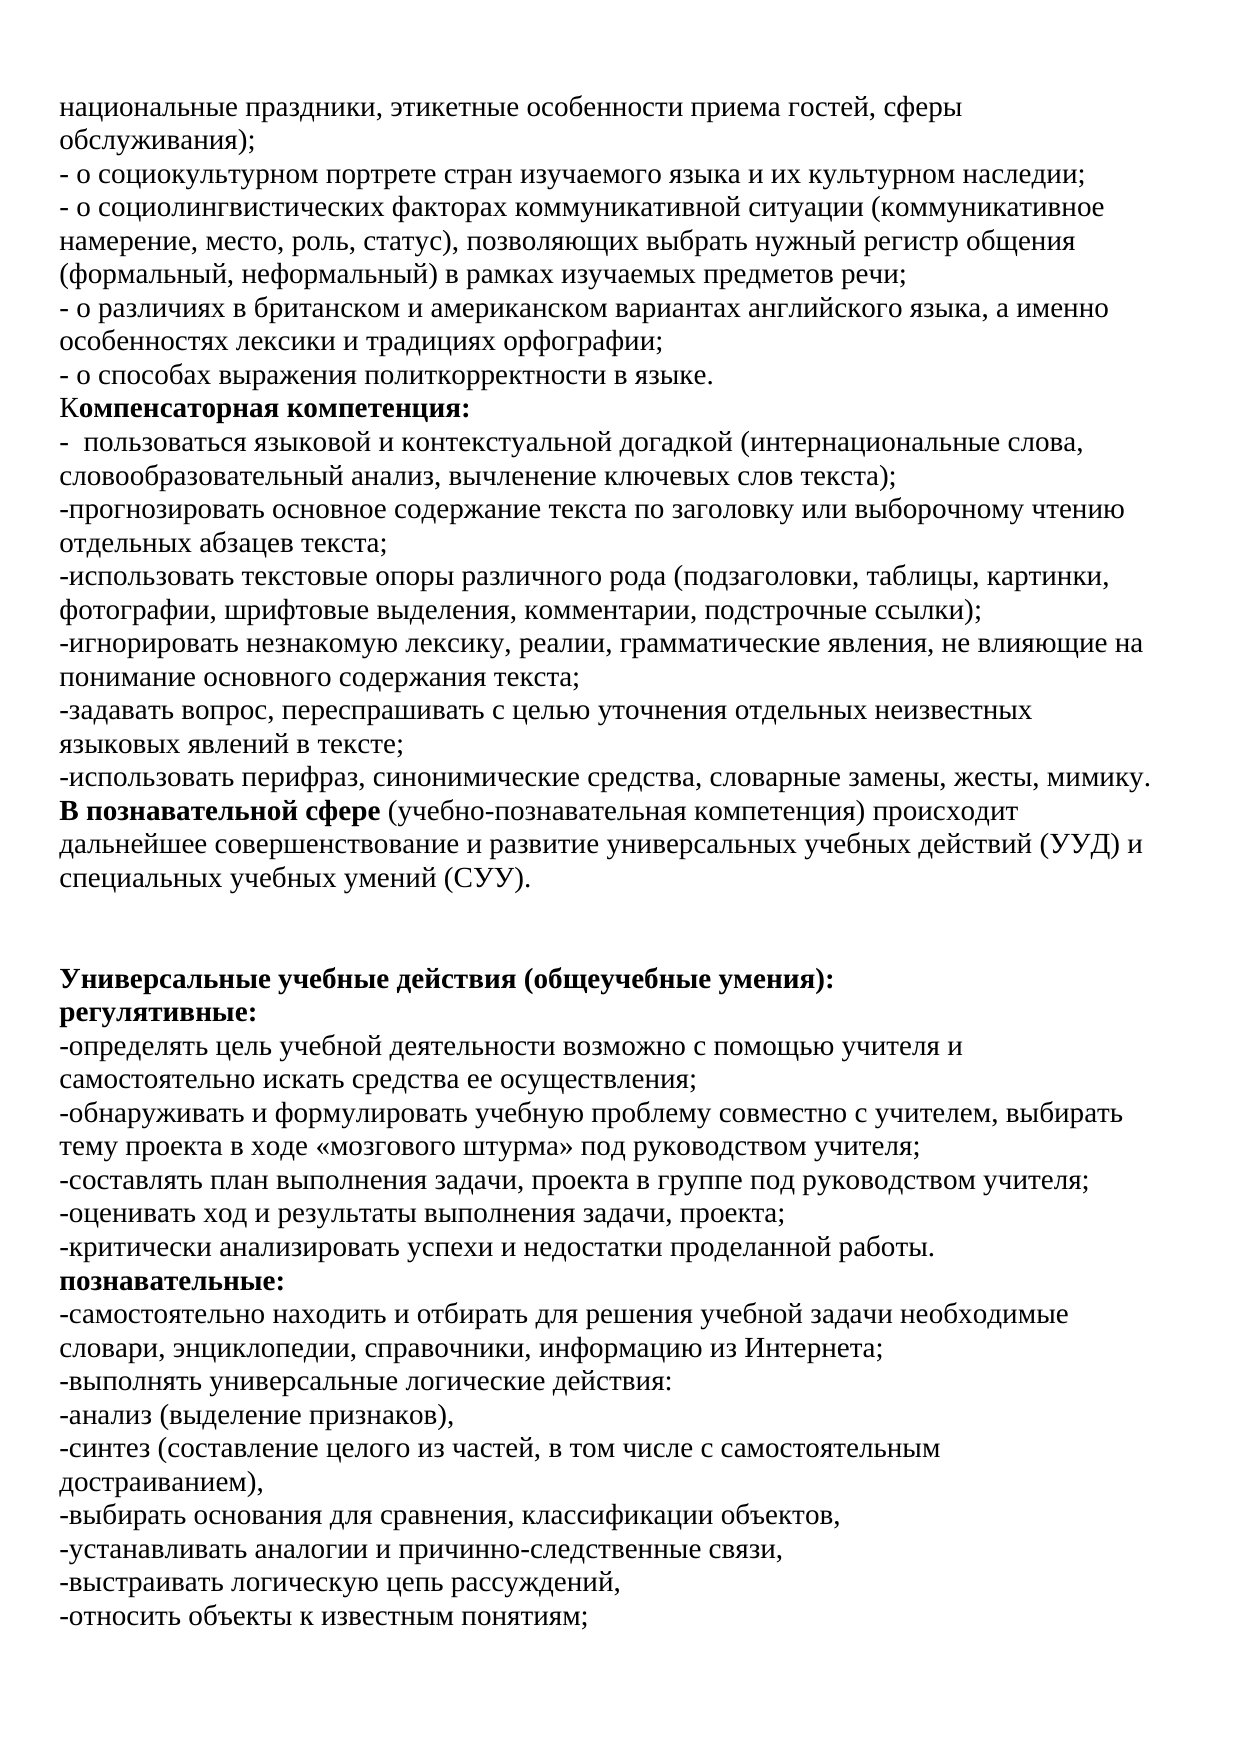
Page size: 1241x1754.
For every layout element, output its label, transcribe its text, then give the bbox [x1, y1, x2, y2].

text -выбирать основания для сравнения, классификации объектов, [59, 1497, 1152, 1531]
text - о социокультурном портрете стран изучаемого языка и их культурном наследии; [59, 156, 1152, 189]
text -самостоятельно находить и отбирать для решения учебной задачи необходимые словари, энциклопедии, справочники, информацию из Интернета; [59, 1296, 1152, 1363]
text -использовать перифраз, синонимические средства, словарные замены, жесты, мимику. [59, 759, 1152, 793]
text Универсальные учебные действия (общеучебные умения): [59, 961, 1152, 994]
text -относить объекты к известным понятиям; [59, 1598, 1152, 1632]
text Компенсаторная компетенция: [59, 391, 1152, 424]
text -критически анализировать успехи и недостатки проделанной работы. [59, 1229, 1152, 1263]
text -анализ (выделение признаков), [59, 1397, 1152, 1430]
text В познавательной сфере (учебно-познавательная компетенция) происходит дальнейшее совершенствование и развитие универсальных учебных действий (УУД) и специальных учебных умений (СУУ). [59, 793, 1152, 894]
text познавательные: [59, 1263, 1152, 1296]
text - о социолингвистических факторах коммуникативной ситуации (коммуникативное намерение, место, роль, статус), позволяющих выбрать нужный регистр общения (формальный, неформальный) в рамках изучаемых предметов речи; [59, 189, 1152, 290]
text -выполнять универсальные логические действия: [59, 1363, 1152, 1397]
text -прогнозировать основное содержание текста по заголовку или выборочному чтению отдельных абзацев текста; [59, 491, 1152, 558]
text -определять цель учебной деятельности возможно с помощью учителя и самостоятельно искать средства ее осуществления; [59, 1028, 1152, 1095]
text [59, 89, 1152, 156]
text -выстраивать логическую цепь рассуждений, [59, 1564, 1152, 1598]
text - о различиях в британском и американском вариантах английского языка, а именно особенностях лексики и традициях орфографии; [59, 290, 1152, 357]
text -задавать вопрос, переспрашивать с целью уточнения отдельных неизвестных языковых явлений в тексте; [59, 692, 1152, 759]
text -составлять план выполнения задачи, проекта в группе под руководством учителя; [59, 1162, 1152, 1196]
text -устанавливать аналогии и причинно-следственные связи, [59, 1531, 1152, 1564]
text - о способах выражения политкорректности в языке. [59, 357, 1152, 391]
text - пользоваться языковой и контекстуальной догадкой (интернациональные слова, словообразовательный анализ, вычленение ключевых слов текста); [59, 424, 1152, 491]
text -использовать текстовые опоры различного рода (подзаголовки, таблицы, картинки, фотографии, шрифтовые выделения, комментарии, подстрочные ссылки); [59, 558, 1152, 625]
text -оценивать ход и результаты выполнения задачи, проекта; [59, 1196, 1152, 1229]
text -игнорировать незнакомую лексику, реалии, грамматические явления, не влияющие на понимание основного содержания текста; [59, 625, 1152, 692]
text -обнаруживать и формулировать учебную проблему совместно с учителем, выбирать тему проекта в ходе «мозгового штурма» под руководством учителя; [59, 1095, 1152, 1162]
text -синтез (составление целого из частей, в том числе с самостоятельным достраиванием), [59, 1430, 1152, 1497]
text регулятивные: [59, 994, 1152, 1028]
